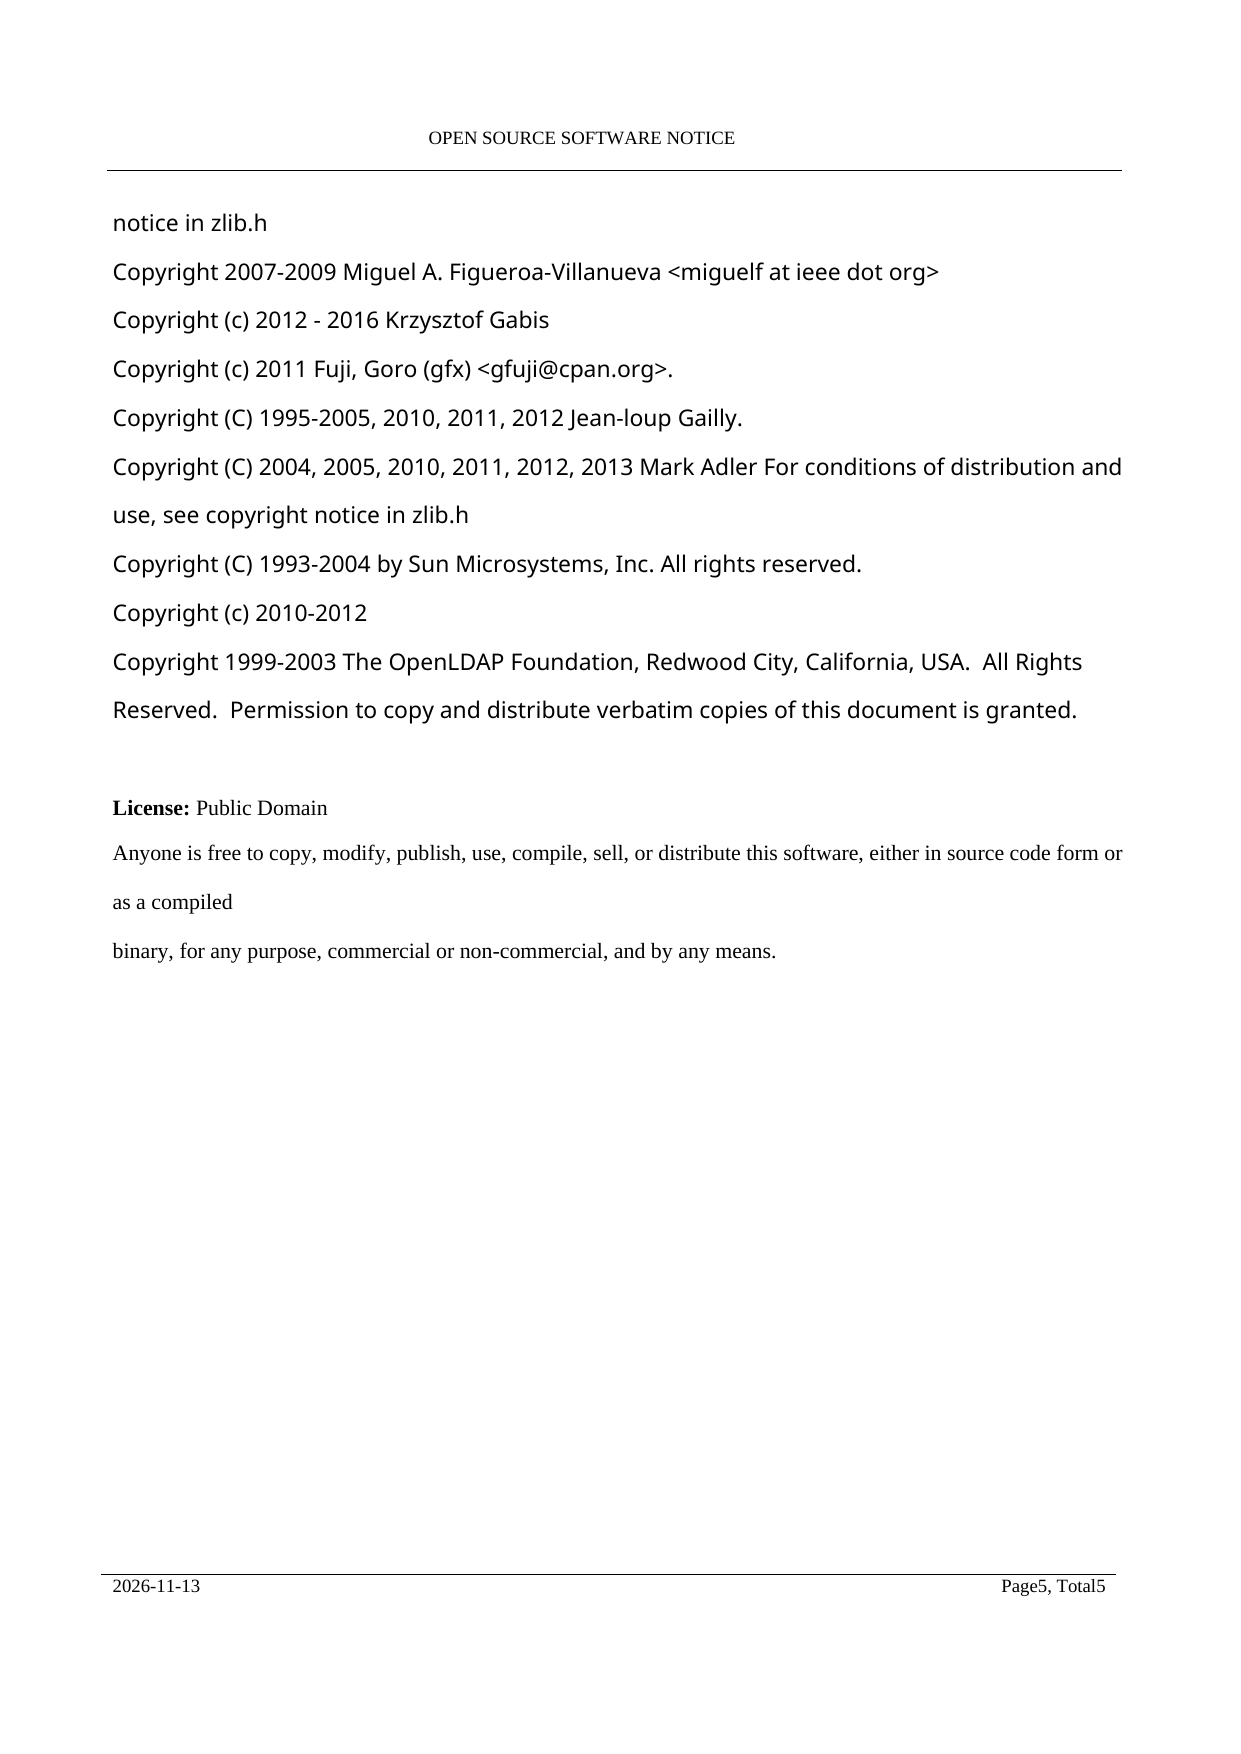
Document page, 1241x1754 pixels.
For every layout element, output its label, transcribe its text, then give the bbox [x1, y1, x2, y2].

text License: Public Domain [112, 791, 1128, 824]
text Anyone is free to copy, modify, publish, use, compile, sell, or distribute this software, either in source code form or as a compiled binary, for any purpose, commercial or non-commercial, and by any means. [112, 836, 1128, 966]
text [112, 206, 1128, 775]
